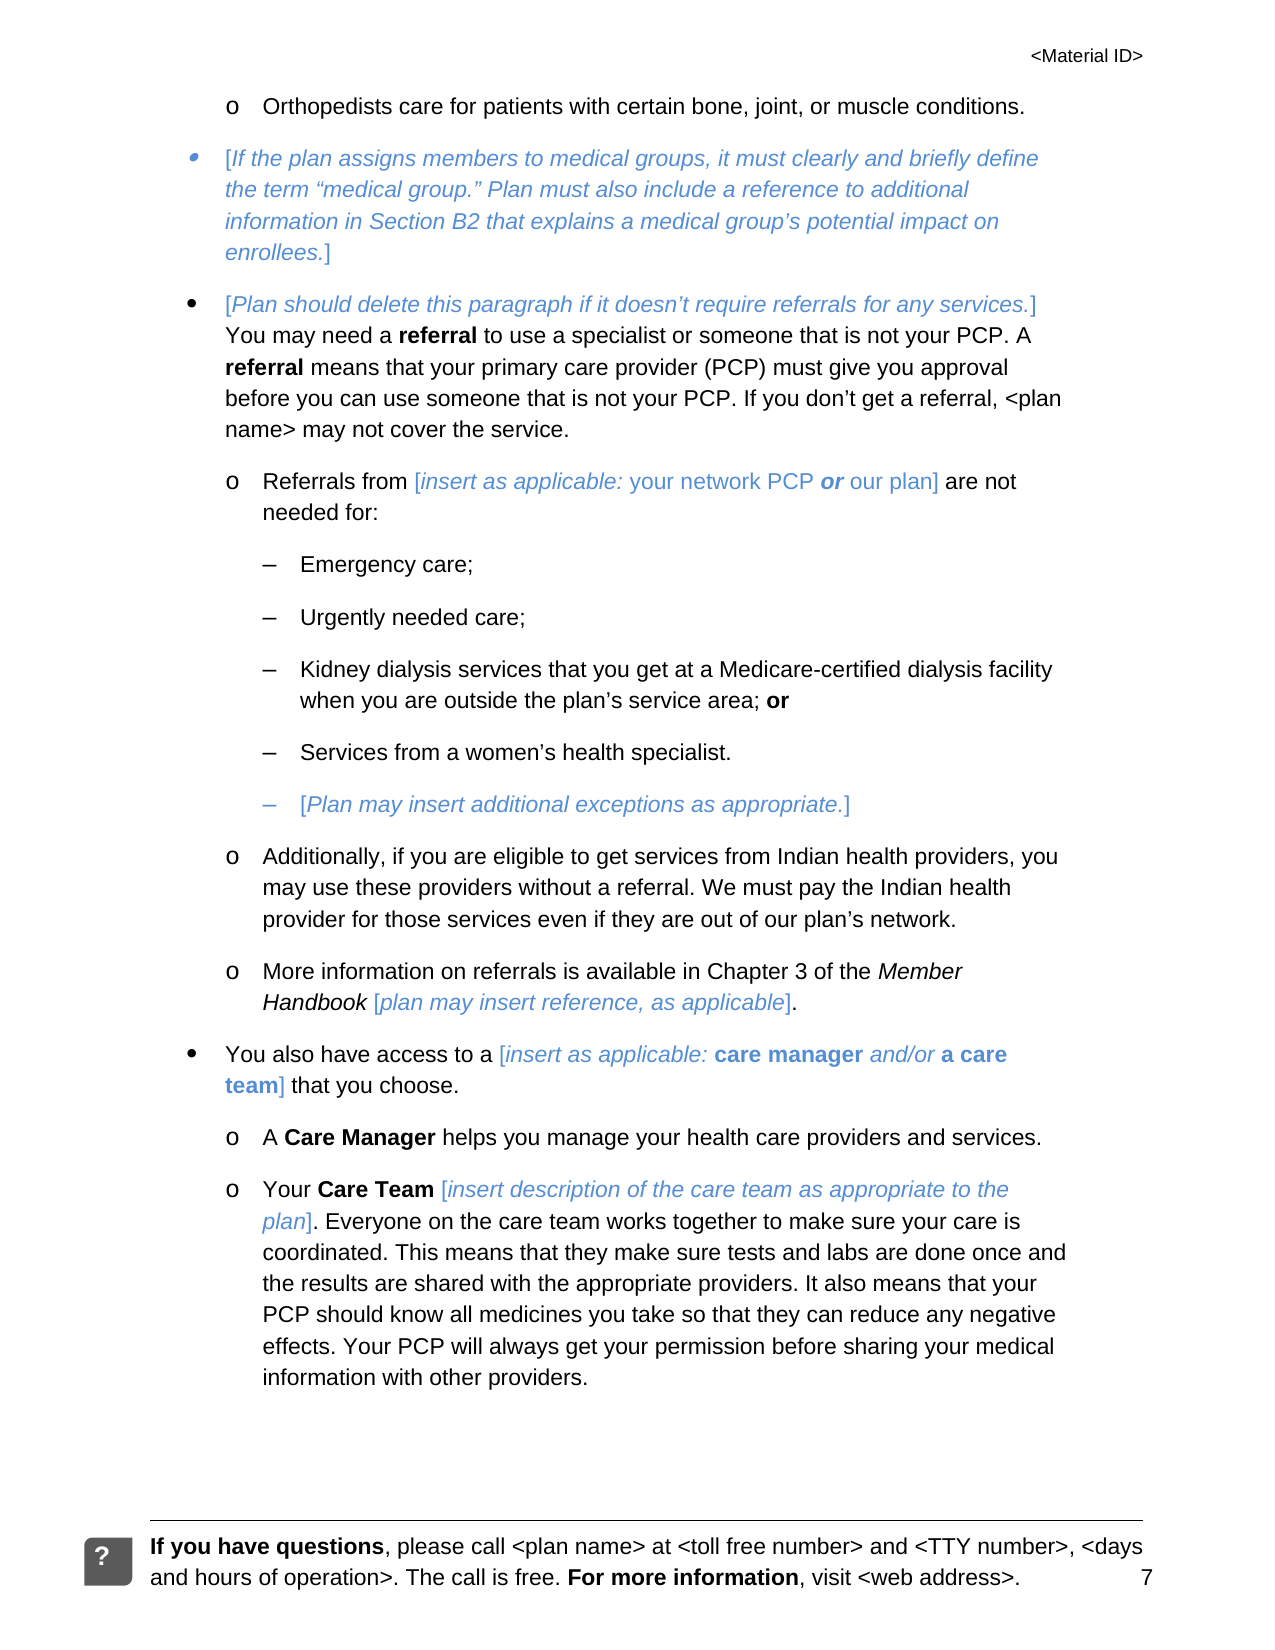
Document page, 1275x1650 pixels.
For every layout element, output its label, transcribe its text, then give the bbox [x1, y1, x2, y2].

list Orthopedists care for patients with certain bone, joint, or muscle conditions. [225, 89, 1068, 121]
list Your Care Team [insert description of the care team as appropriate to the plan]. Everyone on the care team works together to make sure your care is coordinated. This means that they make sure tests and labs are done once and the results are shared with the appropriate providers. It also means that your PCP should know all medicines you take so that they can reduce any negative effects. Your PCP will always get your permission before sharing your medical information with other providers. [225, 1173, 1068, 1392]
list Services from a women’s health specialist. [262, 735, 1068, 767]
list Emergency care; [262, 548, 1068, 579]
list [Plan may insert additional exceptions as appropriate.] [262, 787, 1068, 819]
list Kidney dialysis services that you get at a Medicare-certified dialysis facility when you are outside the plan’s service area; or [262, 652, 1068, 714]
list More information on referrals is available in Chapter 3 of the Member Handbook [plan may insert reference, as applicable]. [225, 954, 1068, 1017]
list A Care Manager helps you manage your health care providers and services. [225, 1121, 1068, 1152]
list [Plan should delete this paragraph if it doesn’t require referrals for any services.] You may need a referral to use a specialist or someone that is not your PCP. A referral means that your primary care provider (PCP) must give you approval before you can use someone that is not your PCP. If you don’t get a referral, <plan name> may not cover the service. [187, 287, 1068, 444]
list Additionally, if you are eligible to get services from Indian health providers, you may use these providers without a referral. We must pay the Indian health provider for those services even if they are out of our plan’s network. [225, 839, 1068, 933]
list [If the plan assigns members to medical groups, it must clearly and briefly define the term “medical group.” Plan must also include a reference to additional information in Section B2 that explains a medical group’s potential impact on enrollees.] [187, 142, 1068, 267]
list Referrals from [insert as applicable: your network PCP or our plan] are not needed for: [225, 464, 1068, 527]
list Urgently needed care; [262, 600, 1068, 631]
list You also have access to a [insert as applicable: care manager and/or a care team] that you choose. [187, 1037, 1068, 1100]
